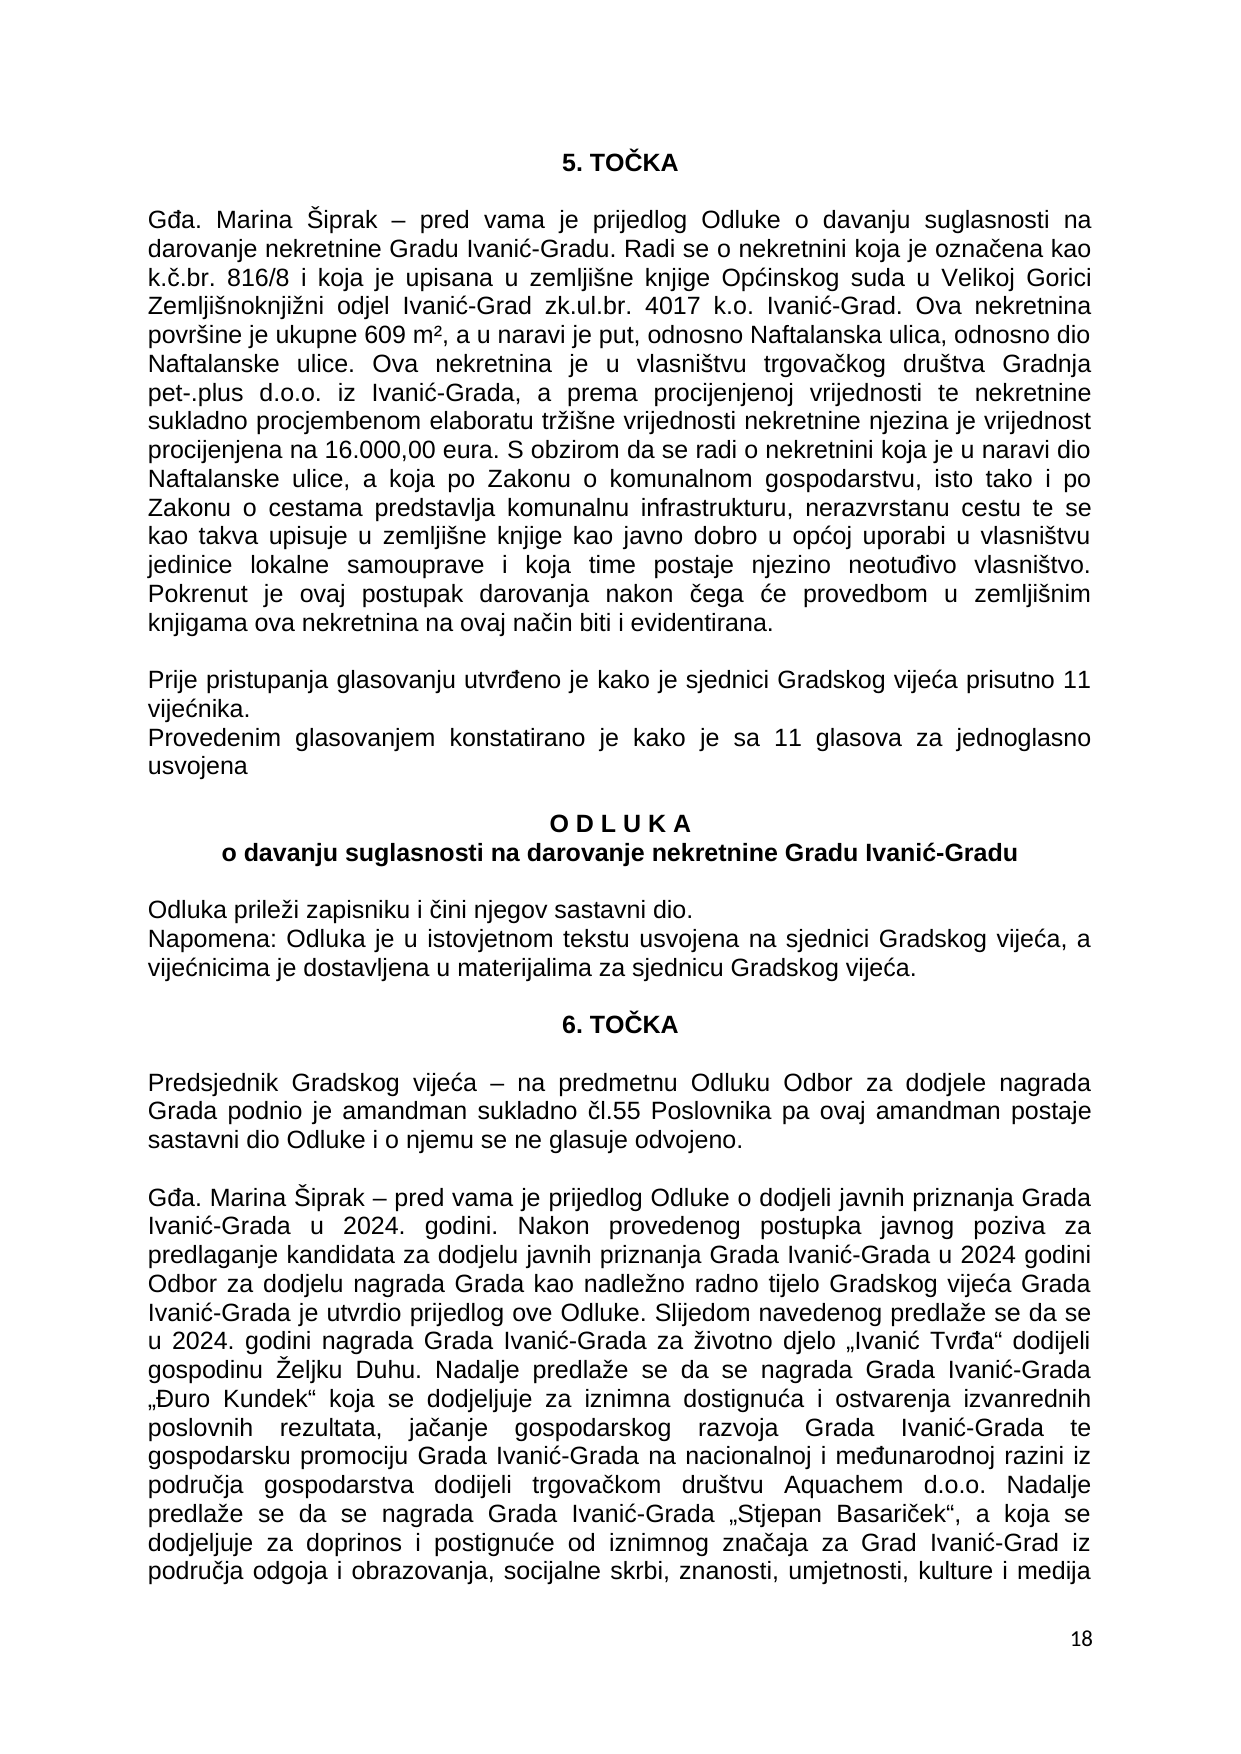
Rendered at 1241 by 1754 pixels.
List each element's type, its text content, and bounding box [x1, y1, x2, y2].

text Prije pristupanja glasovanju utvrđeno je kako je sjednici Gradskog vijeća prisutno 11 vijećnika. [148, 665, 1093, 723]
text Odluka prileži zapisniku i čini njegov sastavni dio. [148, 895, 1093, 924]
text Gđa. Marina Šiprak – pred vama je prijedlog Odluke o davanju suglasnosti na darovanje nekretnine Gradu Ivanić-Gradu. Radi se o nekretnini koja je označena kao k.č.br. 816/8 i koja je upisana u zemljišne knjige Općinskog suda u Velikoj Gorici Zemljišnoknjižni odjel Ivanić-Grad zk.ul.br. 4017 k.o. Ivanić-Grad. Ova nekretnina površine je ukupne 609 m², a u naravi je put, odnosno Naftalanska ulica, odnosno dio Naftalanske ulice. Ova nekretnina je u vlasništvu trgovačkog društva Gradnja pet-.plus d.o.o. iz Ivanić-Grada, a prema procijenjenoj vrijednosti te nekretnine sukladno procjembenom elaboratu tržišne vrijednosti nekretnine njezina je vrijednost procijenjena na 16.000,00 eura. S obzirom da se radi o nekretnini koja je u naravi dio Naftalanske ulice, a koja po Zakonu o komunalnom gospodarstvu, isto tako i po Zakonu o cestama predstavlja komunalnu infrastrukturu, nerazvrstanu cestu te se kao takva upisuje u zemljišne knjige kao javno dobro u općoj uporabi u vlasništvu jedinice lokalne samouprave i koja time postaje njezino neotuđivo vlasništvo. Pokrenut je ovaj postupak darovanja nakon čega će provedbom u zemljišnim knjigama ova nekretnina na ovaj način biti i evidentirana. [148, 205, 1093, 636]
text Napomena: Odluka je u istovjetnom tekstu usvojena na sjednici Gradskog vijeća, a vijećnicima je dostavljena u materijalima za sjednicu Gradskog vijeća. [148, 924, 1093, 981]
text 6. TOČKA [148, 1010, 1093, 1039]
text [148, 1183, 1093, 1585]
text 5. TOČKA [148, 148, 1093, 176]
text Provedenim glasovanjem konstatirano je kako je sa 11 glasova za jednoglasno usvojena [148, 723, 1093, 780]
text O D L U K A [148, 809, 1093, 838]
text Predsjednik Gradskog vijeća – na predmetnu Odluku Odbor za dodjele nagrada Grada podnio je amandman sukladno čl.55 Poslovnika pa ovaj amandman postaje sastavni dio Odluke i o njemu se ne glasuje odvojeno. [148, 1068, 1093, 1154]
text o davanju suglasnosti na darovanje nekretnine Gradu Ivanić-Gradu [148, 838, 1093, 866]
